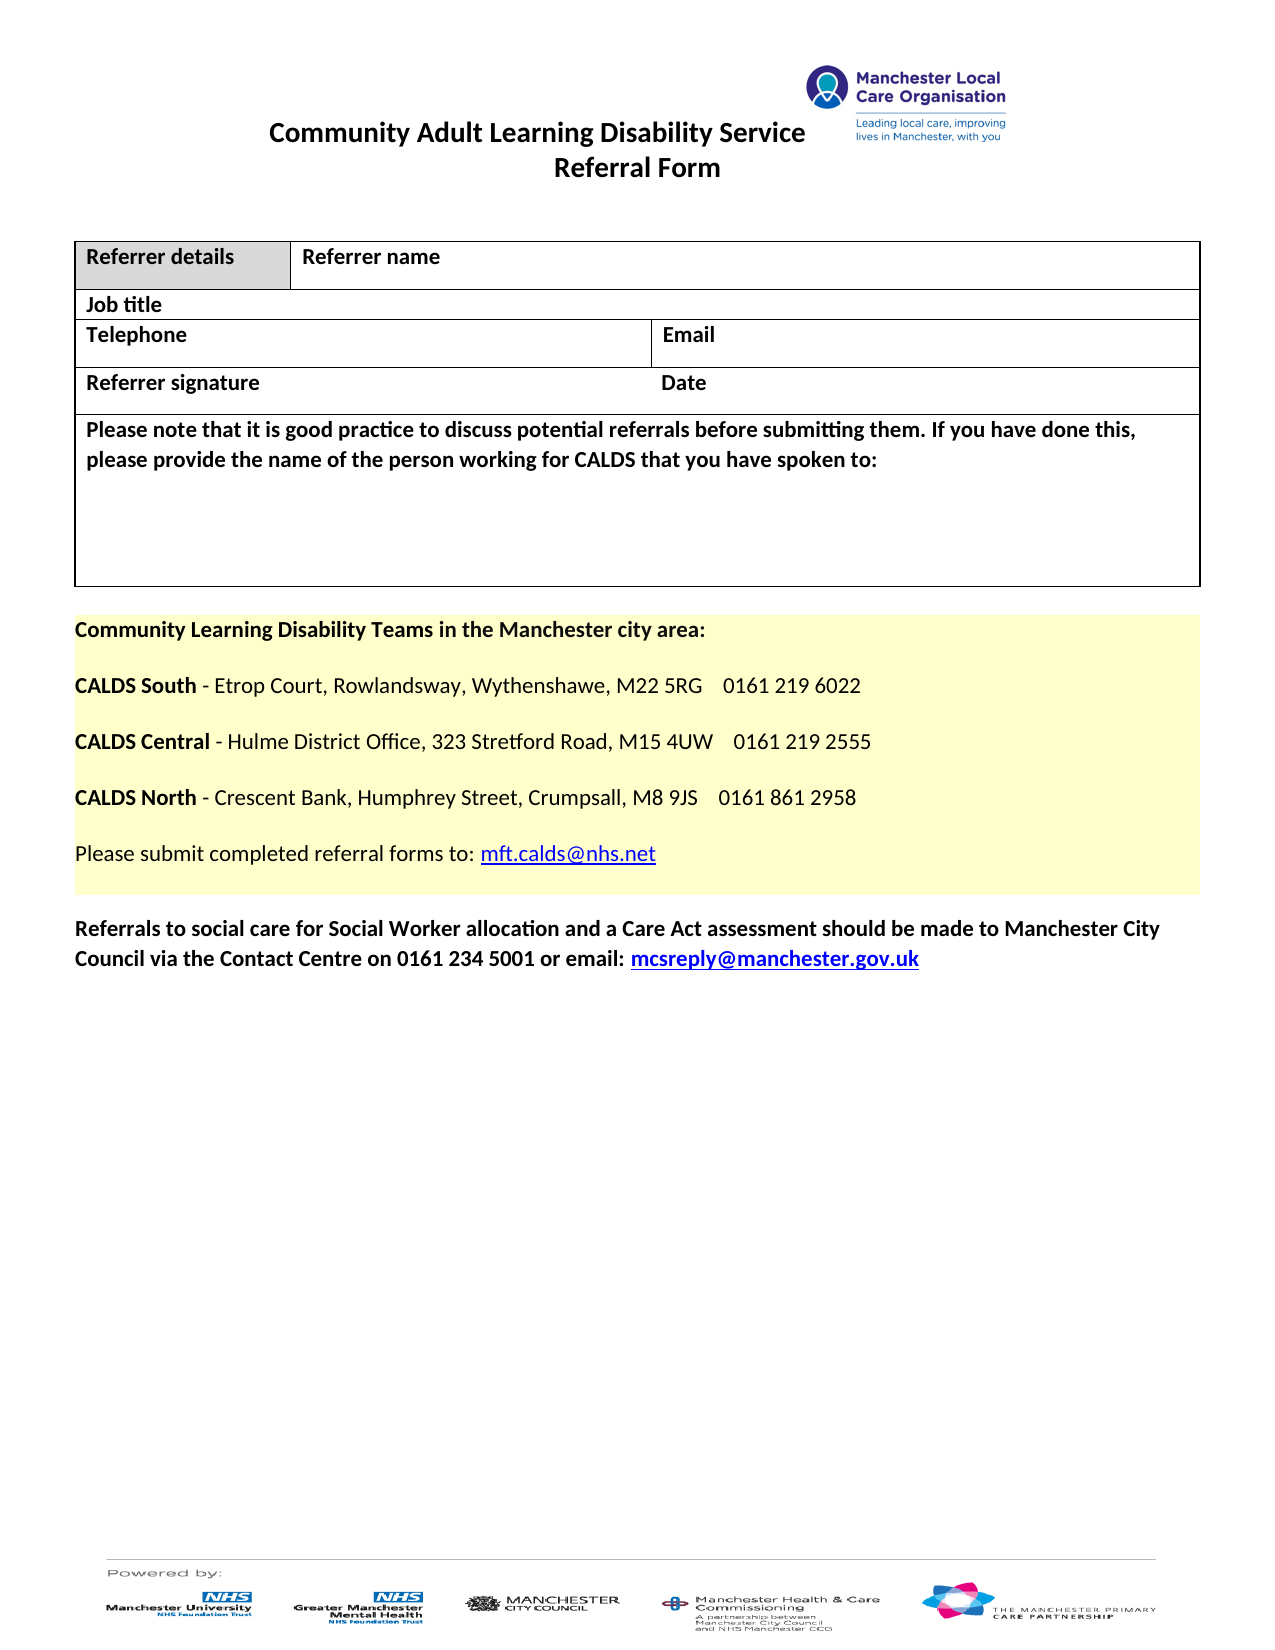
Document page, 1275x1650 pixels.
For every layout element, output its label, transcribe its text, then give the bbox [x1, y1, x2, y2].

table_cell Referrer signature Date [76, 368, 1199, 414]
table_cell Please note that it is good practice to discuss potential referrals before submitting them. If you have done this, please provide the name of the person working for CALDS that you have spoken to: [76, 415, 1199, 586]
picture [75, 1543, 1182, 1650]
picture [806, 65, 1006, 142]
table_cell Job title [76, 290, 1199, 319]
table_cell Email [652, 320, 1199, 367]
text CALDS South - Etrop Court, Rowlandsway, Wythenshawe, M22 5RG 0161 219 6022 [75, 671, 1200, 699]
text Community Learning Disability Teams in the Manchester city area: [75, 615, 1200, 643]
table_cell Telephone [76, 320, 651, 367]
text CALDS North - Crescent Bank, Humphrey Street, Crumpsall, M8 9JS 0161 861 2958 [75, 783, 1200, 811]
table_header Referrer details [76, 242, 290, 289]
text CALDS Central - Hulme District Office, 323 Stretford Road, M15 4UW 0161 219 2555 [75, 727, 1200, 755]
table_header Referrer name [291, 242, 1199, 289]
text Please submit completed referral forms to: mft.calds@nhs.net [75, 839, 1200, 867]
text Referrals to social care for Social Worker allocation and a Care Act assessment should be made to Manchester City Council via the Contact Centre on 0161 234 5001 or email: mcsreply@manchester.gov.uk [75, 914, 1200, 972]
